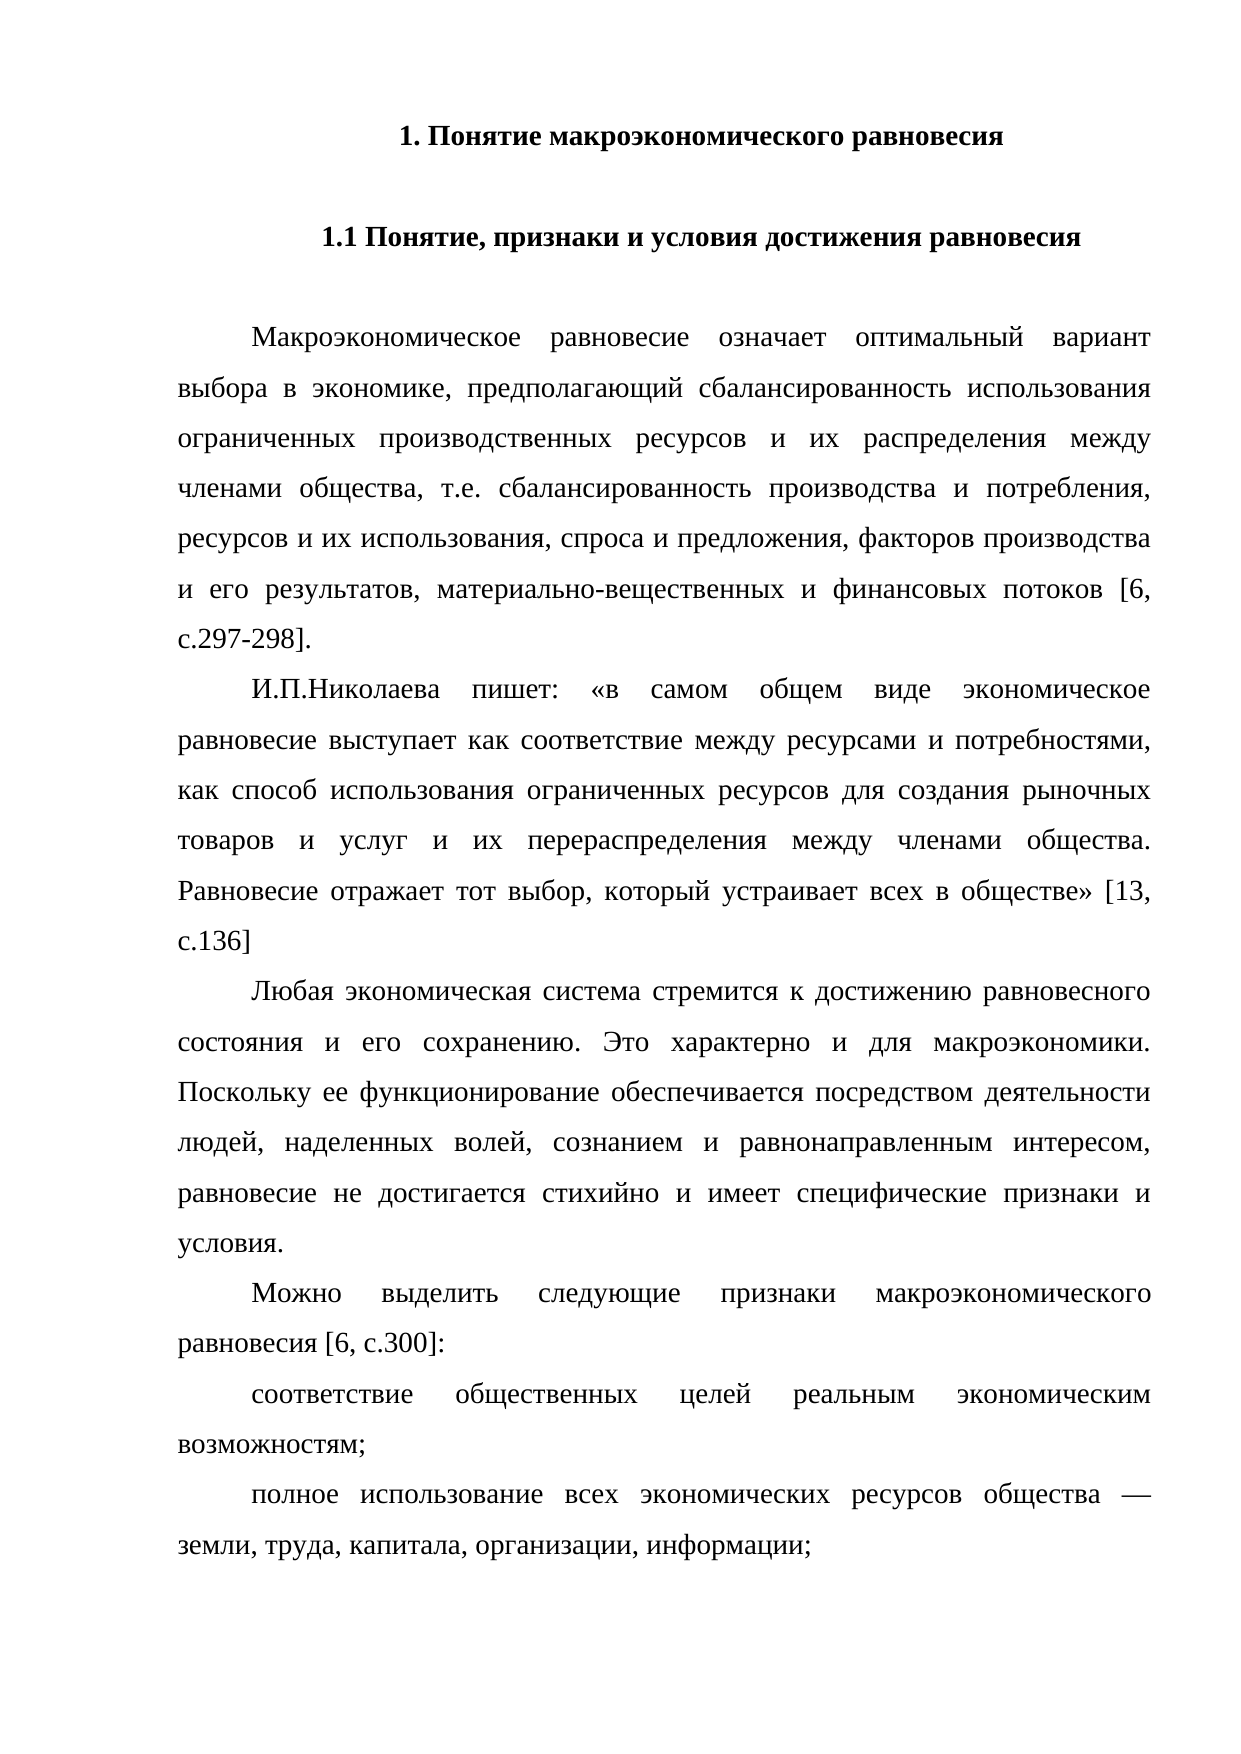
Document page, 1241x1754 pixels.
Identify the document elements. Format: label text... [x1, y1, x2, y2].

text Любая экономическая система стремится к достижению равновесного состояния и его сохранению. Это характерно и для макроэкономики. Поскольку ее функционирование обеспечивается посредством деятельности людей, наделенных волей, сознанием и равнонаправленным интересом, равновесие не достигается стихийно и имеет специфические признаки и условия. [177, 973, 1152, 1258]
text Макроэкономическое равновесие означает оптимальный вариант выбора в экономике, предполагающий сбалансированность использования ограниченных производственных ресурсов и их распределения между членами общества, т.е. сбалансированность производства и потребления, ресурсов и их использования, спроса и предложения, факторов производства и его результатов, материально-вещественных и финансовых потоков [6, с.297-298]. [177, 319, 1152, 655]
text Можно выделить следующие признаки макроэкономического равновесия [6, с.300]: [177, 1275, 1152, 1359]
text И.П.Николаева пишет: «в самом общем виде экономическое равновесие выступает как соответствие между ресурсами и потребностями, как способ использования ограниченных ресурсов для создания рыночных товаров и услуг и их перераспределения между членами общества. Равновесие отражает тот выбор, который устраивает всех в обществе» [13, с.136] [177, 672, 1152, 957]
text 1. Понятие макроэкономического равновесия [177, 118, 1152, 152]
text соответствие общественных целей реальным экономическим возможностям; [177, 1376, 1152, 1460]
text полное использование всех экономических ресурсов общества — земли, труда, капитала, организации, информации; [177, 1477, 1152, 1560]
text 1.1 Понятие, признаки и условия достижения равновесия [177, 219, 1152, 252]
